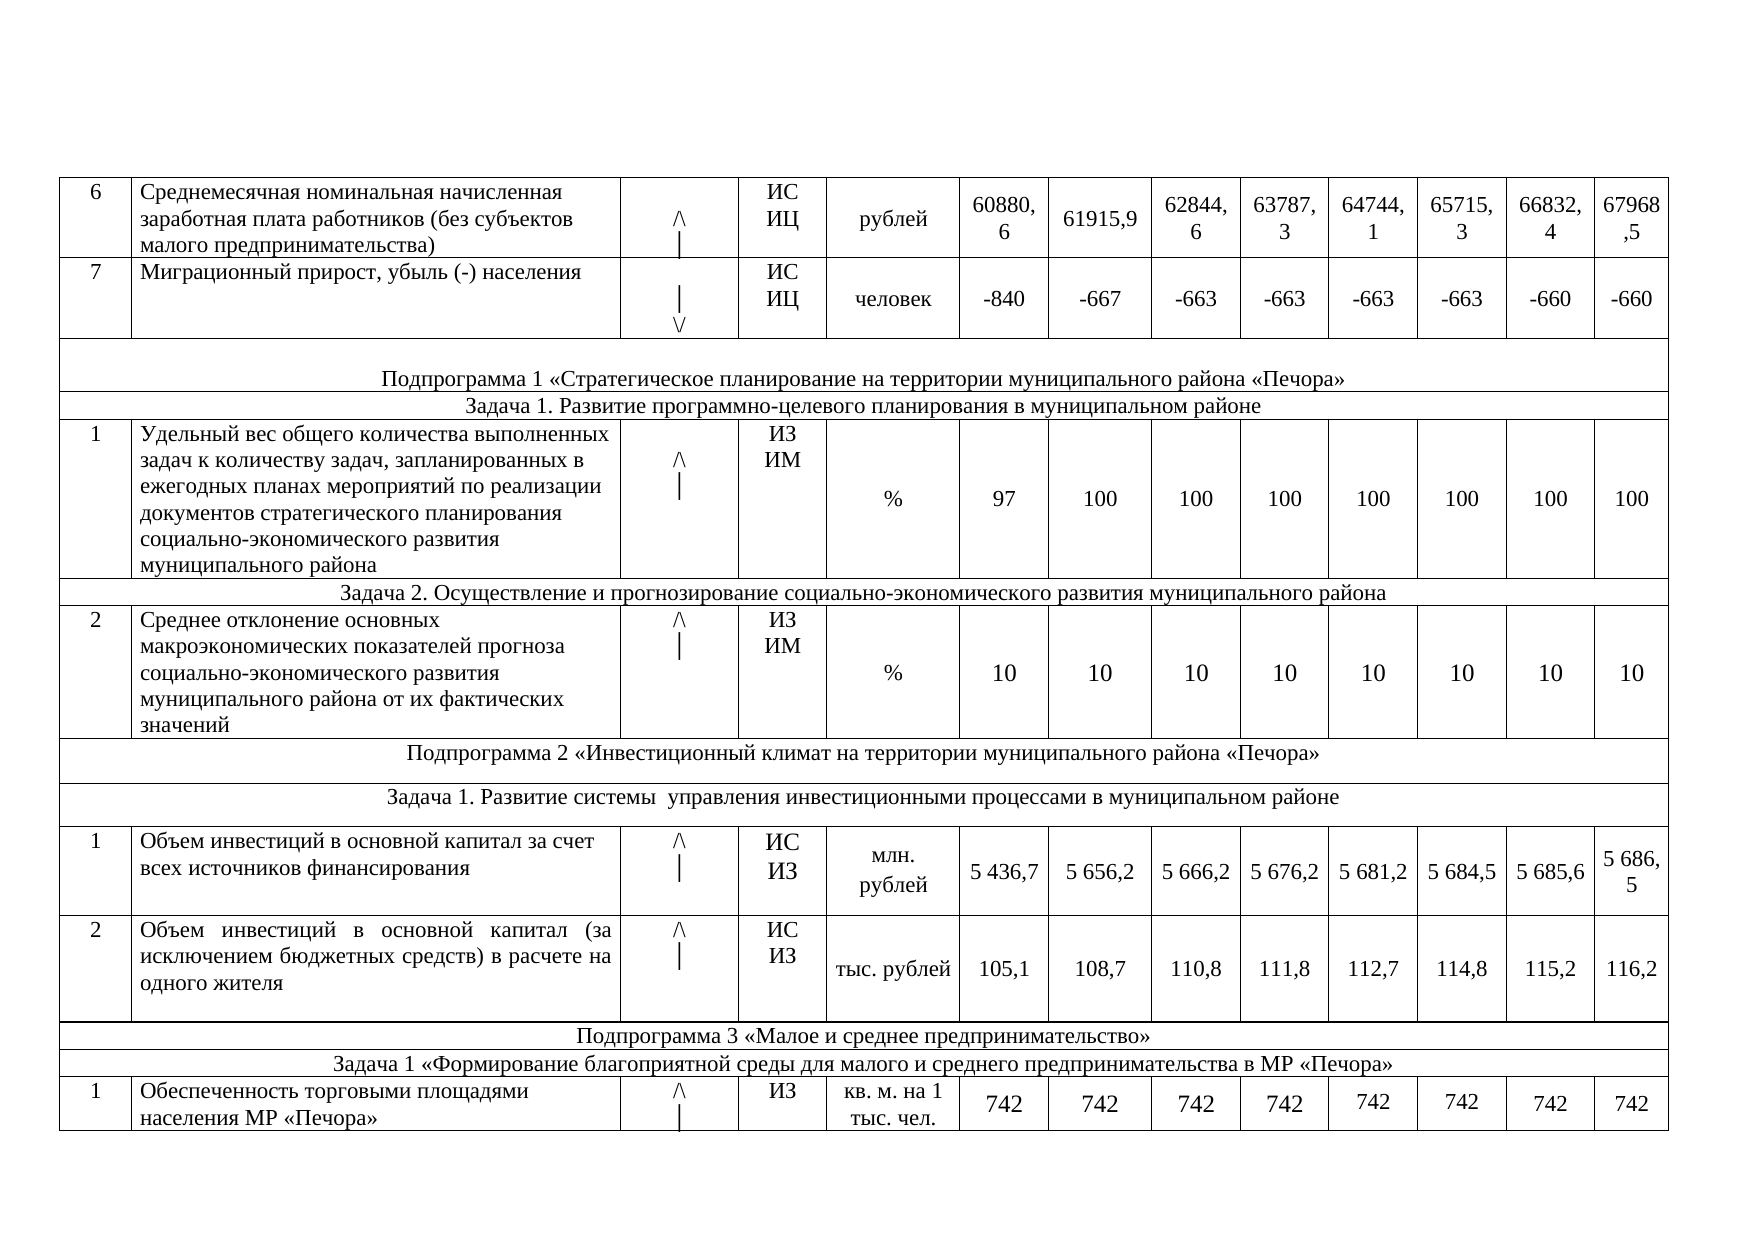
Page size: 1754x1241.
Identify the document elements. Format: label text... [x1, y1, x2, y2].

table_cell 100 [1507, 420, 1594, 578]
table_cell 742 [1418, 1077, 1506, 1130]
table_cell % [827, 420, 959, 578]
table_cell /\ │ [621, 606, 738, 738]
table_cell Среднемесячная номинальная начисленная заработная плата работников (без субъектов малого предпринимательства) [132, 178, 620, 257]
table_cell 67968,5 [1595, 178, 1668, 257]
table_cell кв. м. на 1 тыс. чел. [827, 1077, 959, 1130]
table_cell Задача 1 «Формирование благоприятной среды для малого и среднего предпринимательства в МР «Печора» [60, 1050, 1668, 1076]
table_cell млн. рублей [827, 827, 959, 915]
table_cell 5 656,2 [1049, 827, 1151, 915]
table_cell Задача 2. Осуществление и прогнозирование социально-экономического развития муниципального района [60, 579, 1668, 605]
table_cell 10 [1049, 606, 1151, 738]
table_cell Объем инвестиций в основной капитал за счет всех источников финансирования [132, 827, 620, 915]
table_cell 2 [60, 916, 131, 1021]
table_cell -667 [1049, 258, 1151, 337]
table_cell 10 [1329, 606, 1417, 738]
table_cell тыс. рублей [827, 916, 959, 1021]
table_cell Подпрограмма 3 «Малое и среднее предпринимательство» [60, 1023, 1668, 1049]
table_cell 10 [1152, 606, 1240, 738]
table_cell рублей [827, 178, 959, 257]
table_cell Задача 1. Развитие системы управления инвестиционными процессами в муниципальном районе [60, 784, 1668, 826]
table_cell ИС ИЦ [739, 178, 826, 257]
table_cell 10 [1418, 606, 1506, 738]
table_cell ИЗ ИМ [739, 420, 826, 578]
table_cell 116,2 [1595, 916, 1668, 1021]
table_cell /\ │ [621, 916, 738, 1021]
table_cell -663 [1152, 258, 1240, 337]
table_cell ИС ИЗ [739, 916, 826, 1021]
table_cell Миграционный прирост, убыль (-) населения [132, 258, 620, 337]
table_cell 100 [1418, 420, 1506, 578]
table_cell 742 [1152, 1077, 1240, 1130]
table_cell 1 [60, 827, 131, 915]
table_cell /\ │ [621, 420, 738, 578]
table_cell /\ │ [621, 1077, 738, 1130]
table_cell 115,2 [1507, 916, 1594, 1021]
table_cell ИС ИЦ [739, 258, 826, 337]
table_cell 5 666,2 [1152, 827, 1240, 915]
table_cell Удельный вес общего количества выполненных задач к количеству задач, запланированных в ежегодных планах мероприятий по реализации документов стратегического планирования социально-экономического развития муниципального района [132, 420, 620, 578]
table_cell 100 [1152, 420, 1240, 578]
table_cell 61915,9 [1049, 178, 1151, 257]
table_cell 110,8 [1152, 916, 1240, 1021]
table_cell 7 [60, 258, 131, 337]
table_cell 66832,4 [1507, 178, 1594, 257]
table_cell 10 [1507, 606, 1594, 738]
table_cell 114,8 [1418, 916, 1506, 1021]
table_cell 100 [1595, 420, 1668, 578]
table_cell -840 [960, 258, 1048, 337]
table_cell 112,7 [1329, 916, 1417, 1021]
table_cell /\ │ [621, 178, 738, 257]
table_cell ИЗ ИМ [739, 606, 826, 738]
table_cell 742 [960, 1077, 1048, 1130]
table_cell 111,8 [1241, 916, 1328, 1021]
table_cell /\ │ [621, 827, 738, 915]
table_cell % [827, 606, 959, 738]
table_cell 62844,6 [1152, 178, 1240, 257]
table_cell 6 [60, 178, 131, 257]
table_cell 10 [1241, 606, 1328, 738]
table_cell │ \/ [621, 258, 738, 337]
table_cell 5 686,5 [1595, 827, 1668, 915]
table_cell ИС ИЗ [739, 827, 826, 915]
table_cell 5 676,2 [1241, 827, 1328, 915]
table_cell -660 [1507, 258, 1594, 337]
table_cell 10 [1595, 606, 1668, 738]
table_cell 100 [1241, 420, 1328, 578]
table_cell 5 436,7 [960, 827, 1048, 915]
table_cell 5 684,5 [1418, 827, 1506, 915]
table_cell Задача 1. Развитие программно-целевого планирования в муниципальном районе [60, 392, 1668, 418]
table_cell 742 [1049, 1077, 1151, 1130]
table_cell 97 [960, 420, 1048, 578]
table_cell Среднее отклонение основных макроэкономических показателей прогноза социально-экономического развития муниципального района от их фактических значений [132, 606, 620, 738]
table_cell 1 [60, 420, 131, 578]
table_cell 5 681,2 [1329, 827, 1417, 915]
table_cell 64744,1 [1329, 178, 1417, 257]
table_cell 100 [1049, 420, 1151, 578]
table_cell 742 [1507, 1077, 1594, 1130]
table_cell 65715,3 [1418, 178, 1506, 257]
table_cell 63787,3 [1241, 178, 1328, 257]
table_cell 60880,6 [960, 178, 1048, 257]
table_cell 100 [1329, 420, 1417, 578]
table_cell 742 [1241, 1077, 1328, 1130]
table_cell Подпрограмма 1 «Стратегическое планирование на территории муниципального района «Печора» [60, 339, 1668, 391]
table_cell 742 [1329, 1077, 1417, 1130]
table_cell 105,1 [960, 916, 1048, 1021]
table_cell -663 [1241, 258, 1328, 337]
table_cell 108,7 [1049, 916, 1151, 1021]
table_cell 10 [960, 606, 1048, 738]
table_cell Объем инвестиций в основной капитал (за исключением бюджетных средств) в расчете на одного жителя [132, 916, 620, 1021]
table_cell -663 [1418, 258, 1506, 337]
table_cell 742 [1595, 1077, 1668, 1130]
table_cell -660 [1595, 258, 1668, 337]
table_cell 2 [60, 606, 131, 738]
table_cell человек [827, 258, 959, 337]
table_cell 1 [60, 1077, 131, 1130]
table_cell Обеспеченность торговыми площадями населения МР «Печора» [132, 1077, 620, 1130]
table_cell 5 685,6 [1507, 827, 1594, 915]
table_cell Подпрограмма 2 «Инвестиционный климат на территории муниципального района «Печора» [60, 739, 1668, 782]
table_cell ИЗ [739, 1077, 826, 1130]
table_cell -663 [1329, 258, 1417, 337]
